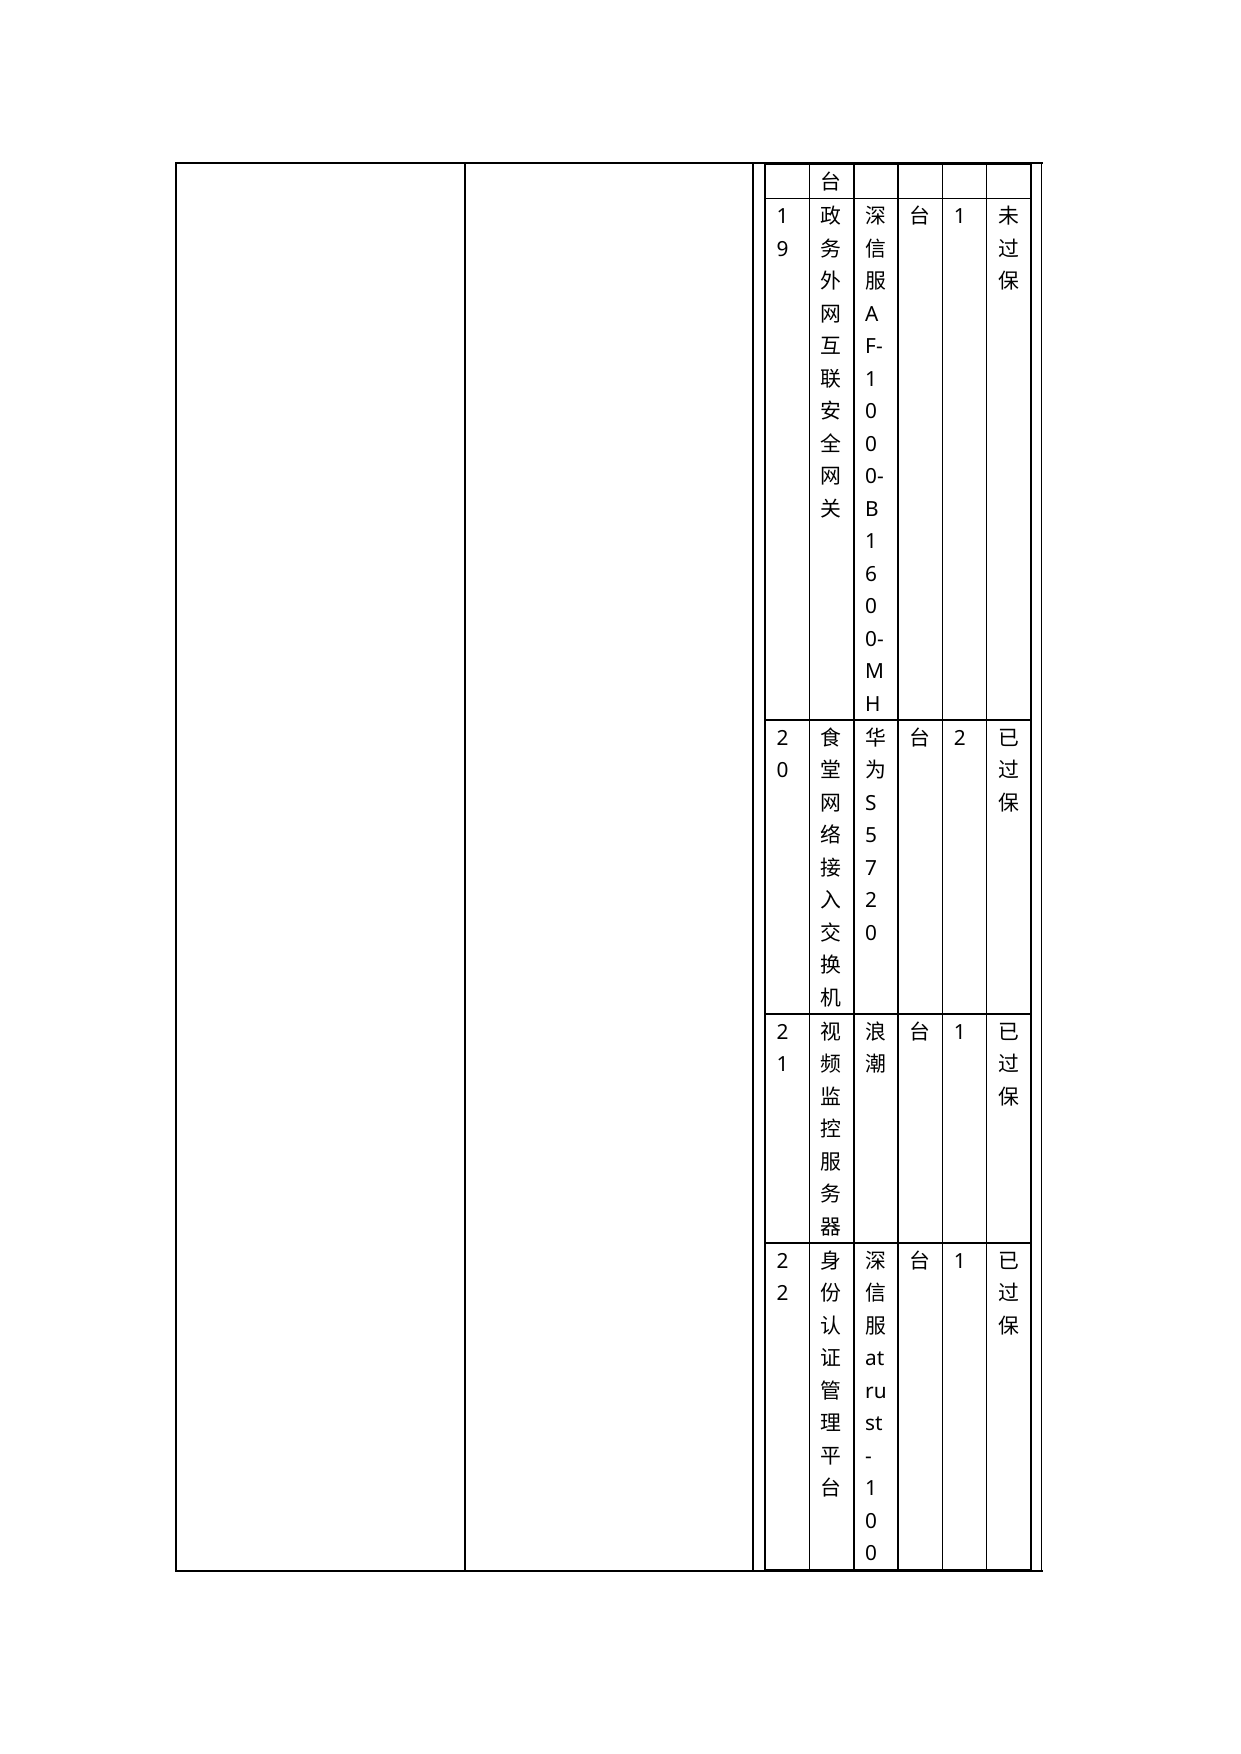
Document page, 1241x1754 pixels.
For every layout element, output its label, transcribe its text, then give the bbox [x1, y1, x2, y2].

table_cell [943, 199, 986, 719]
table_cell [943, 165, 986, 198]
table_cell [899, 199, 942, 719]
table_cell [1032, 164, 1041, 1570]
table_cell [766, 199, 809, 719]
table_cell [466, 164, 752, 1570]
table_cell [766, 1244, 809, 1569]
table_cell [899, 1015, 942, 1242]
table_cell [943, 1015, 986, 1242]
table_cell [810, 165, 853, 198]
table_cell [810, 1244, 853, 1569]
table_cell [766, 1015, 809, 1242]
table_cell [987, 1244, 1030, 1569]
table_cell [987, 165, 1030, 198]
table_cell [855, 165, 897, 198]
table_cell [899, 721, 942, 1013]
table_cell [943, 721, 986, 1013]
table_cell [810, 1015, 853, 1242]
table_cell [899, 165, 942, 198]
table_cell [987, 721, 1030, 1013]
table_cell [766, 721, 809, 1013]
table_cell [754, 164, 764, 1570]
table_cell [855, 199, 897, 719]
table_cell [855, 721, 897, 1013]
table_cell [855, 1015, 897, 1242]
table_cell 1 [177, 164, 464, 1570]
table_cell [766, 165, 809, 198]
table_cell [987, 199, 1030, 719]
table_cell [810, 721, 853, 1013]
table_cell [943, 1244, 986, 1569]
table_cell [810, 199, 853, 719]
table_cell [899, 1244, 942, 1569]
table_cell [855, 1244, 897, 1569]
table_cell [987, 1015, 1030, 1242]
